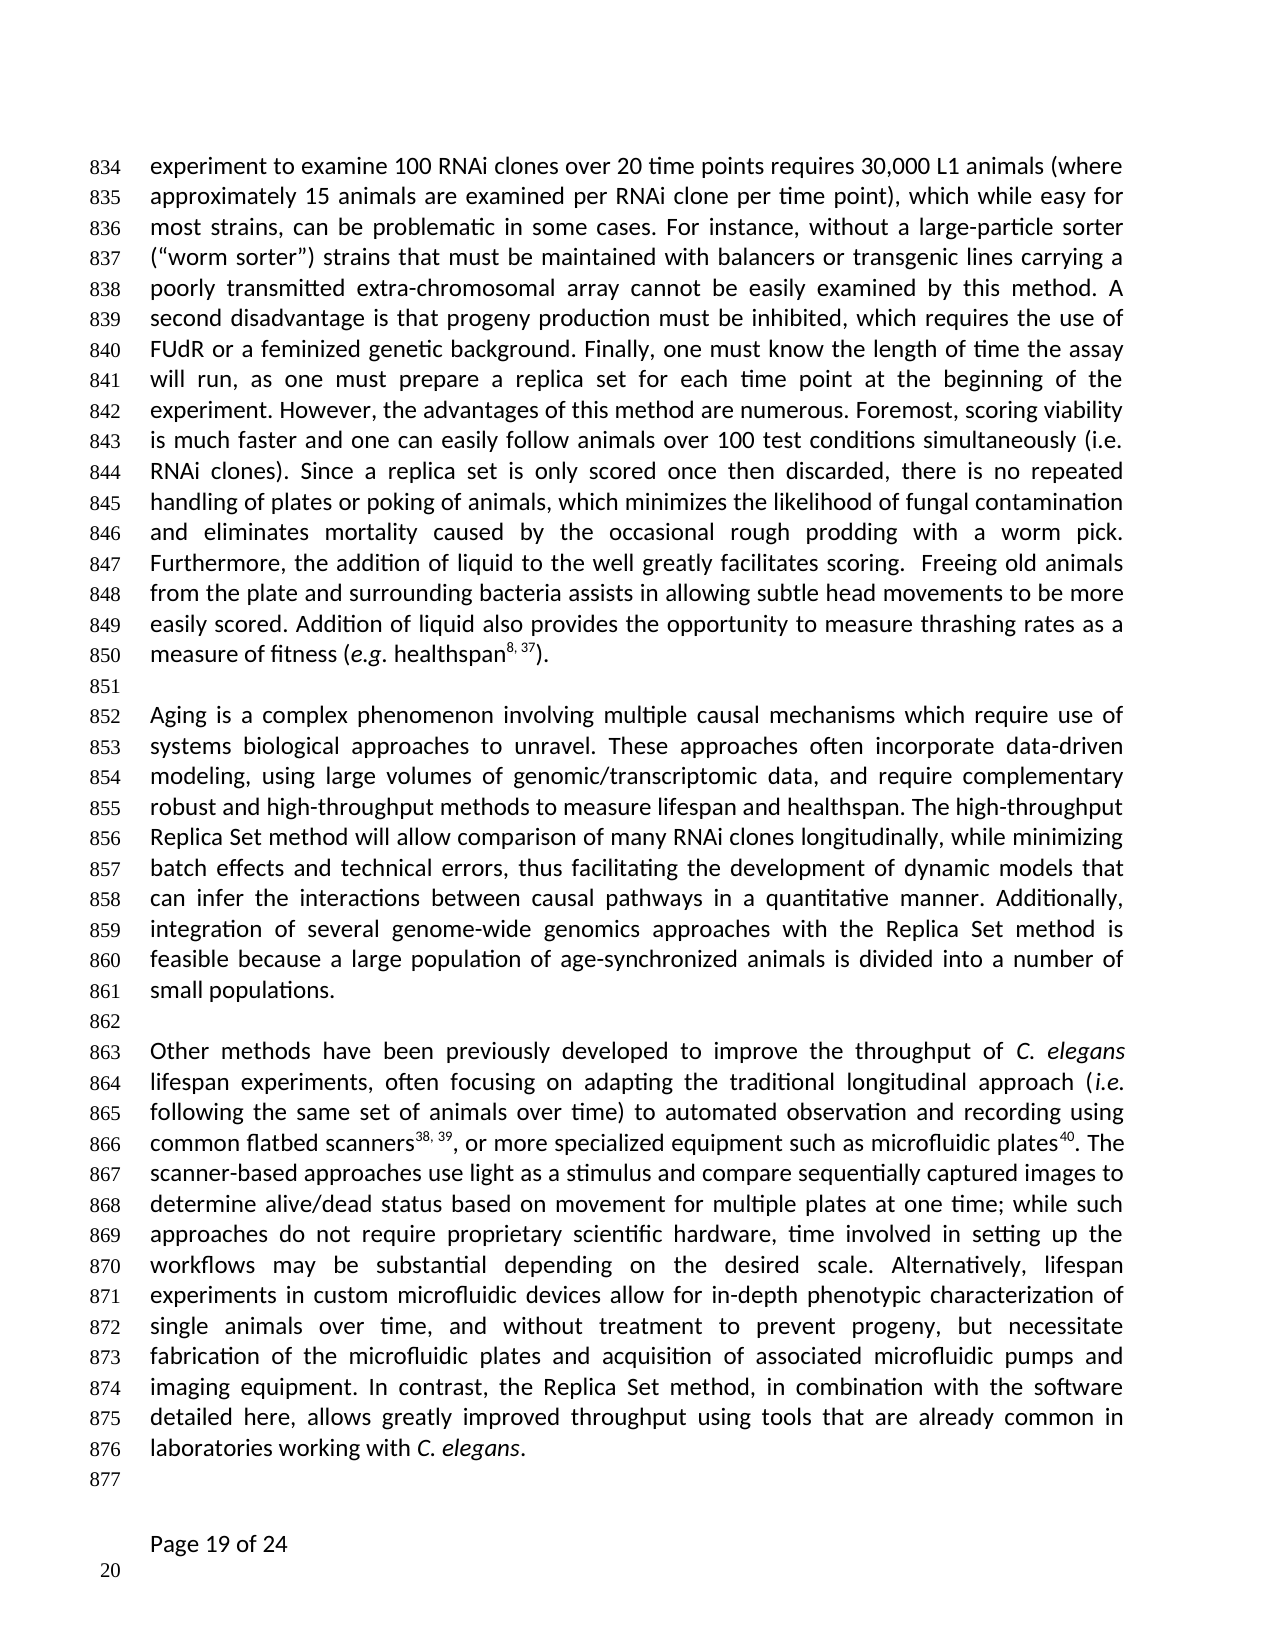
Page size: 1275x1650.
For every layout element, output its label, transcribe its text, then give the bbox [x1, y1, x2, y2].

text Aging is a complex phenomenon involving multiple causal mechanisms which require use of systems biological approaches to unravel. These approaches often incorporate data-driven modeling, using large volumes of genomic/transcriptomic data, and require complementary robust and high-throughput methods to measure lifespan and healthspan. The high-throughput Replica Set method will allow comparison of many RNAi clones longitudinally, while minimizing batch effects and technical errors, thus facilitating the development of dynamic models that can infer the interactions between causal pathways in a quantitative manner. Additionally, integration of several genome-wide genomics approaches with the Replica Set method is feasible because a large population of age-synchronized animals is divided into a number of small populations. [150, 699, 1125, 1004]
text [150, 150, 1125, 669]
text Other methods have been previously developed to improve the throughput of C. elegans lifespan experiments, often focusing on adapting the traditional longitudinal approach (i.e. following the same set of animals over time) to automated observation and recording using common flatbed scanners38, 39, or more specialized equipment such as microfluidic plates40. The scanner-based approaches use light as a stimulus and compare sequentially captured images to determine alive/dead status based on movement for multiple plates at one time; while such approaches do not require proprietary scientific hardware, time involved in setting up the workflows may be substantial depending on the desired scale. Alternatively, lifespan experiments in custom microfluidic devices allow for in-depth phenotypic characterization of single animals over time, and without treatment to prevent progeny, but necessitate fabrication of the microfluidic plates and acquisition of associated microfluidic pumps and imaging equipment. In contrast, the Replica Set method, in combination with the software detailed here, allows greatly improved throughput using tools that are already common in laboratories working with C. elegans. [150, 1035, 1125, 1462]
